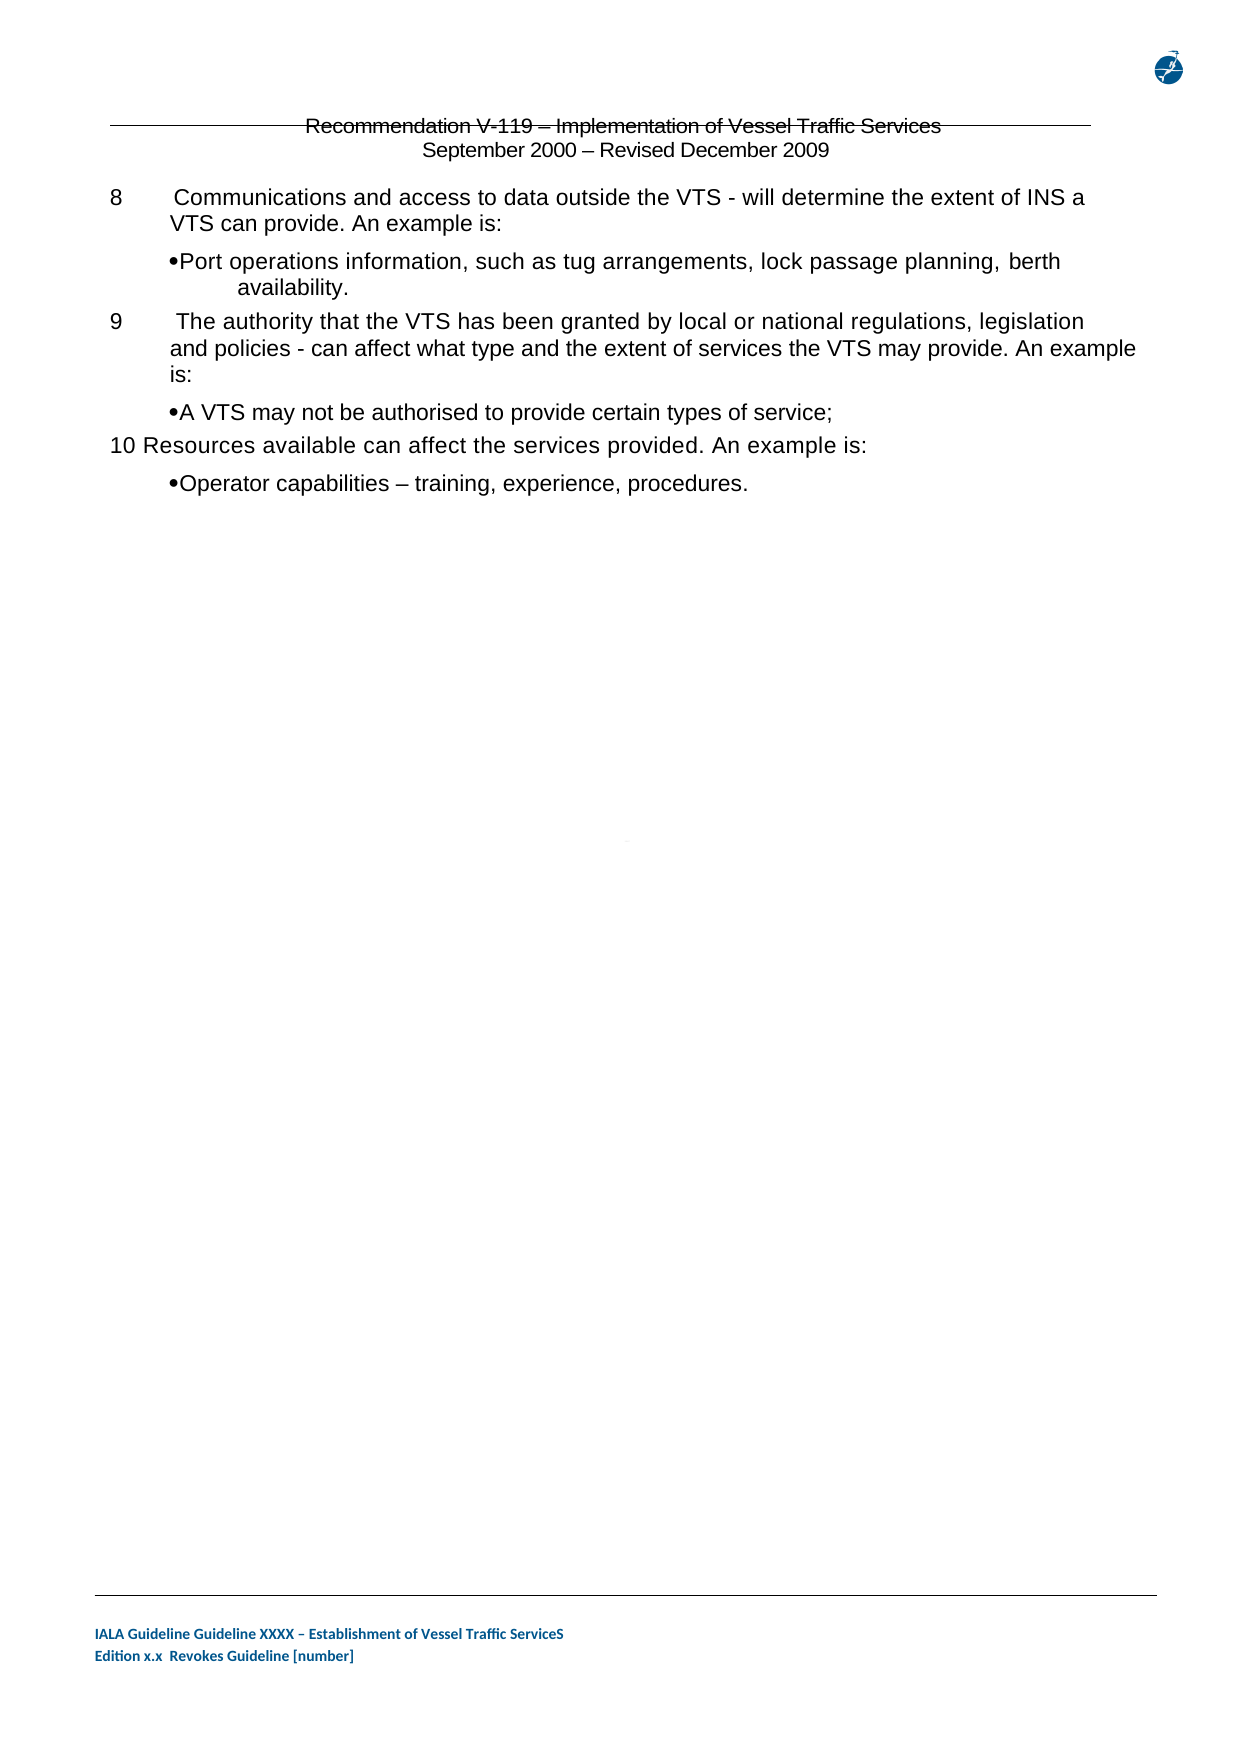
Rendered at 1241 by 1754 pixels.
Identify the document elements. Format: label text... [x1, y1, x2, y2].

text 8 Communications and access to data outside the VTS - will determine the extent of INS a [109, 188, 1157, 210]
text 9 The authority that the VTS has been granted by local or national regulations, legislation [109, 308, 1157, 334]
list Port operations information, such as tug arrangements, lock passage planning, berth availability. [169, 248, 1142, 301]
list Operator capabilities – training, experience, procedures. [169, 470, 1157, 496]
text VTS can provide. An example is: [169, 210, 1157, 237]
text Recommendation V-119 – Implementation of Vessel Traffic Services September 2000 – Revised December 2009 [94, 113, 1157, 161]
picture [1123, 0, 1241, 119]
text 10 Resources available can affect the services provided. An example is: [109, 432, 1157, 459]
text and policies - can affect what type and the extent of services the VTS may provide. An example is: [169, 334, 1142, 387]
list A VTS may not be authorised to provide certain types of service; [169, 398, 1157, 425]
